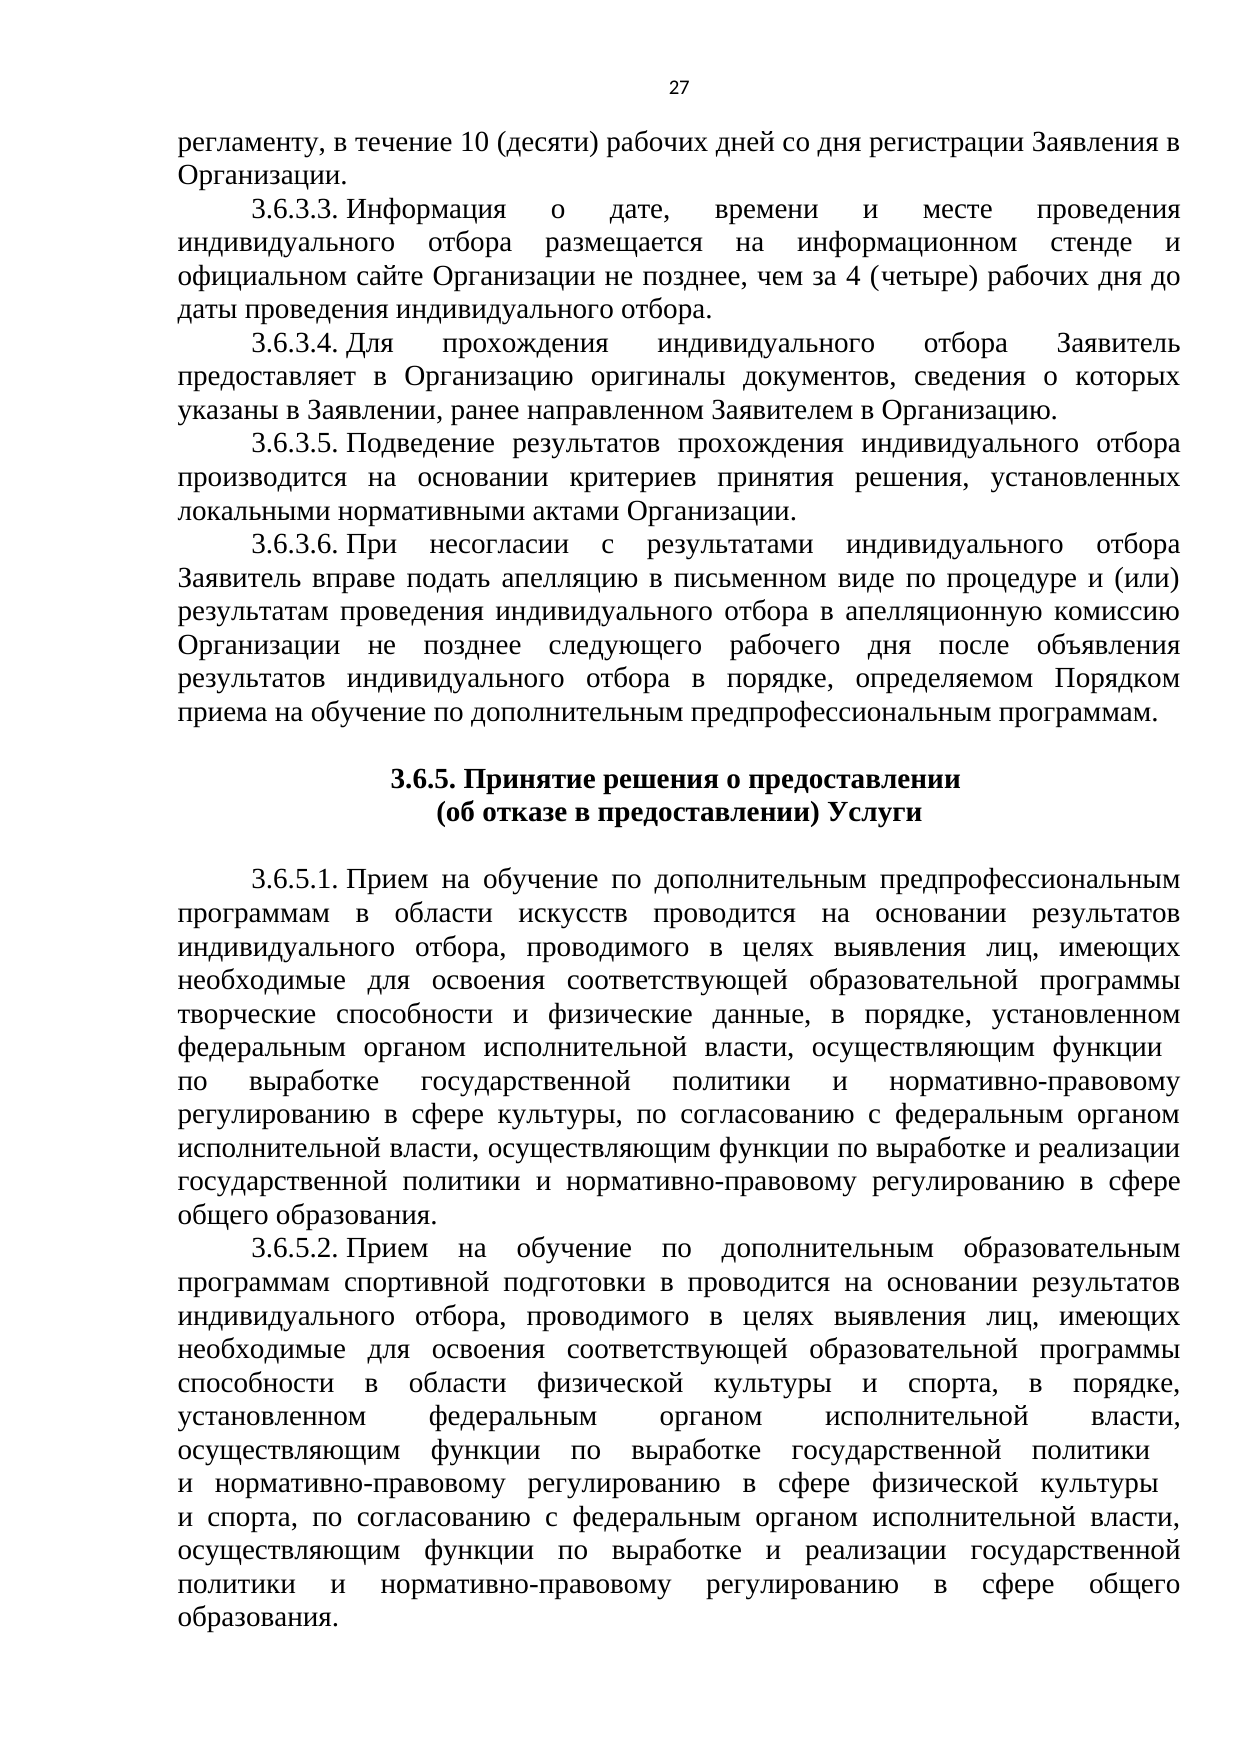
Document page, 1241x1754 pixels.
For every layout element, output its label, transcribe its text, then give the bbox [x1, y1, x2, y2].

list 3.6.3.5. Подведение результатов прохождения индивидуального отбора производится на основании критериев принятия решения, установленных локальными нормативными актами Организации. [177, 426, 1181, 526]
list 3.6.5.2. Прием на обучение по дополнительным образовательным программам спортивной подготовки в проводится на основании результатов индивидуального отбора, проводимого в целях выявления лиц, имеющих необходимые для освоения соответствующей образовательной программы способности в области физической культуры и спорта, в порядке, установленном федеральным органом исполнительной власти, осуществляющим функции по выработке государственной политики и нормативно-правовому регулированию в сфере физической культуры и спорта, по согласованию с федеральным органом исполнительной власти, осуществляющим функции по выработке и реализации государственной политики и нормативно-правовому регулированию в сфере общего образования. [177, 1231, 1181, 1633]
list 3.6.3.6. При несогласии с результатами индивидуального отбора Заявитель вправе подать апелляцию в письменном виде по процедуре и (или) результатам проведения индивидуального отбора в апелляционную комиссию Организации не позднее следующего рабочего дня после объявления результатов индивидуального отбора в порядке, определяемом Порядком приема на обучение по дополнительным предпрофессиональным программам. [177, 526, 1181, 727]
list 3.6.3.3. Информация о дате, времени и месте проведения индивидуального отбора размещается на информационном стенде и официальном сайте Организации не позднее, чем за 4 (четыре) рабочих дня до даты проведения индивидуального отбора. [177, 191, 1181, 325]
list 3.6.3.4. Для прохождения индивидуального отбора Заявитель предоставляет в Организацию оригиналы документов, сведения о которых указаны в Заявлении, ранее направленном Заявителем в Организацию. [177, 325, 1181, 426]
list 3.6.5. Принятие решения о предоставлении (об отказе в предоставлении) Услуги [177, 761, 1181, 828]
list 3.6.5.1. Прием на обучение по дополнительным предпрофессиональным программам в области искусств проводится на основании результатов индивидуального отбора, проводимого в целях выявления лиц, имеющих необходимые для освоения соответствующей образовательной программы творческие способности и физические данные, в порядке, установленном федеральным органом исполнительной власти, осуществляющим функции по выработке государственной политики и нормативно-правовому регулированию в сфере культуры, по согласованию с федеральным органом исполнительной власти, осуществляющим функции по выработке и реализации государственной политики и нормативно-правовому регулированию в сфере общего образования. [177, 862, 1181, 1231]
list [177, 124, 1181, 191]
